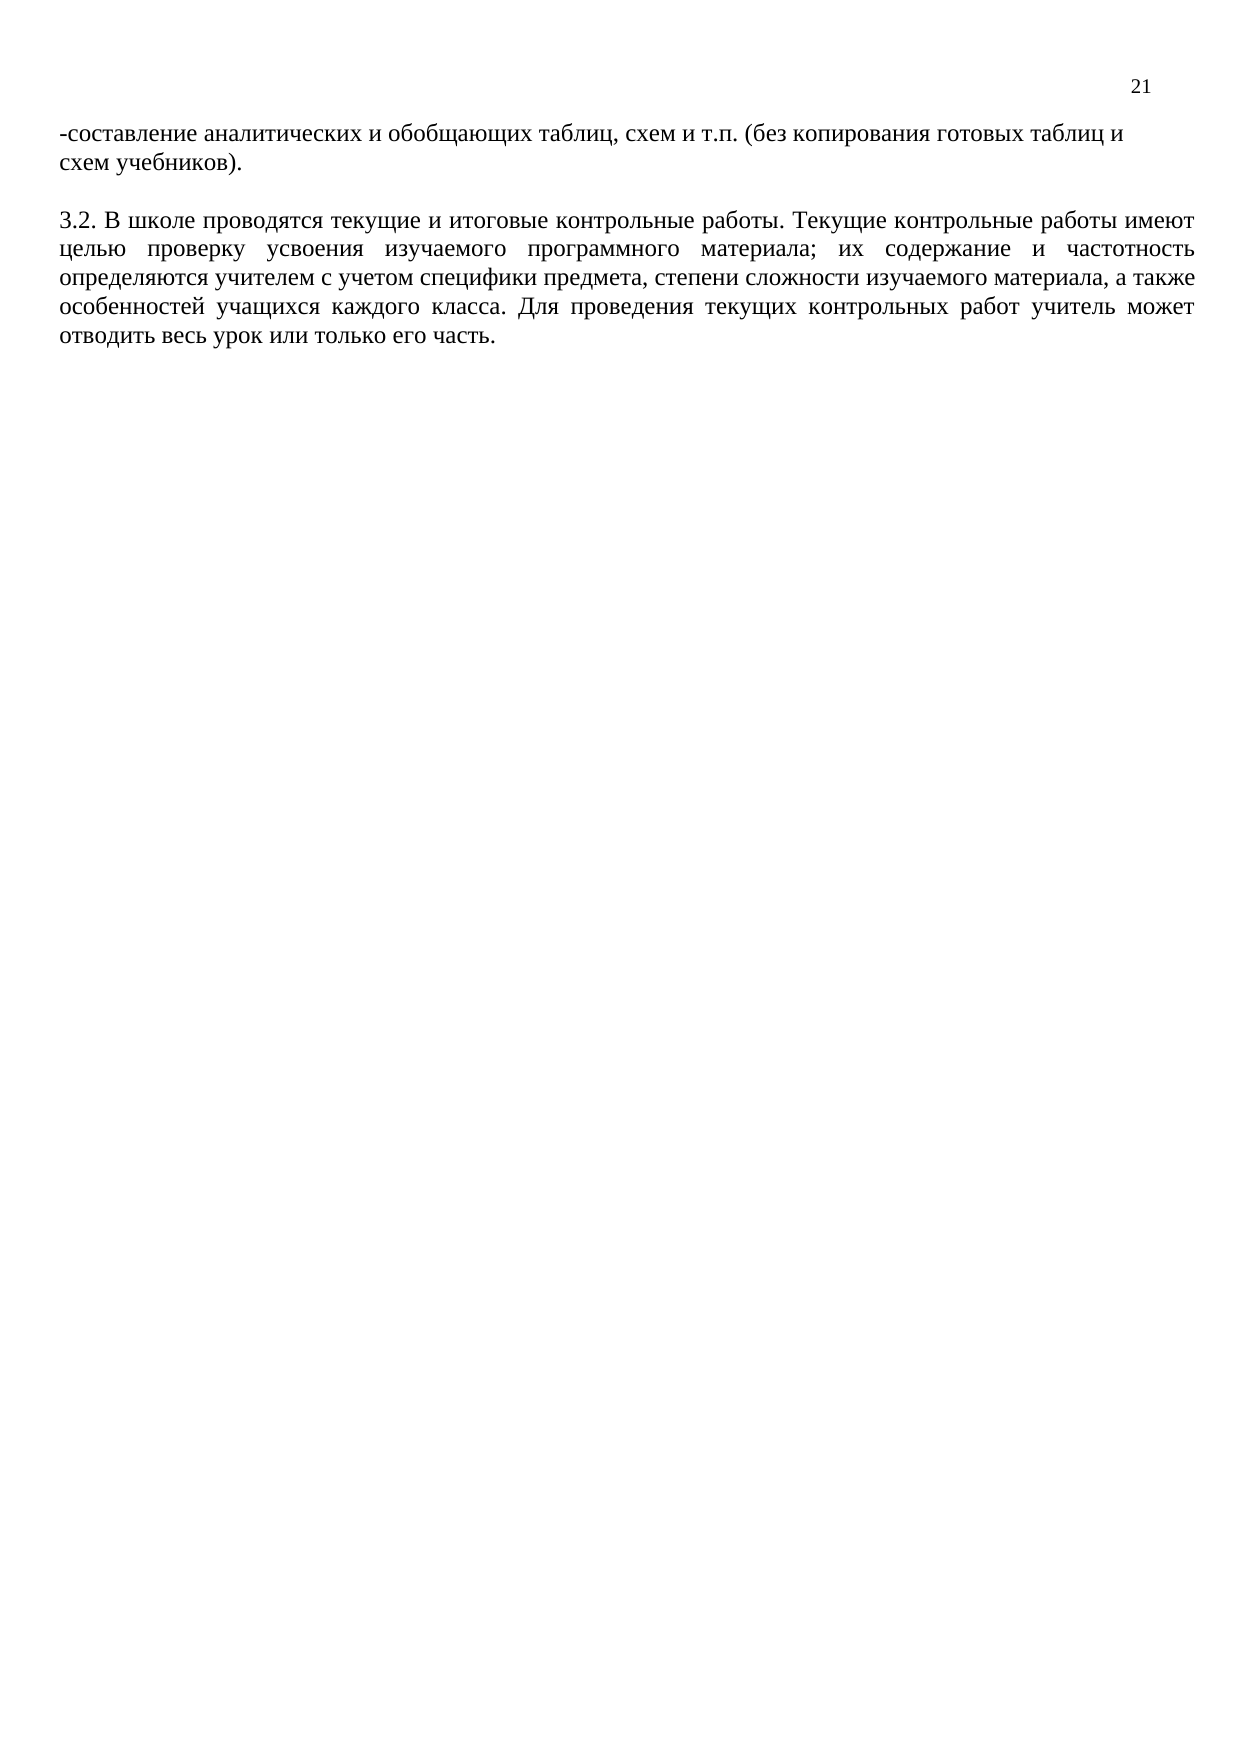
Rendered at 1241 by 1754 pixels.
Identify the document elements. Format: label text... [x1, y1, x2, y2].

text 3.2. В школе проводятся текущие и итоговые контрольные работы. Текущие контрольные работы имеют целью проверку усвоения изучаемого программного материала; их содержание и частотность определяются учителем с учетом специфики предмета, степени сложности изучаемого материала, а также особенностей учащихся каждого класса. Для проведения текущих контрольных работ учитель может отводить весь урок или только его часть. [59, 205, 1196, 348]
text -составление аналитических и обобщающих таблиц, схем и т.п. (без копирования готовых таблиц и схем учебников). [59, 118, 1152, 176]
